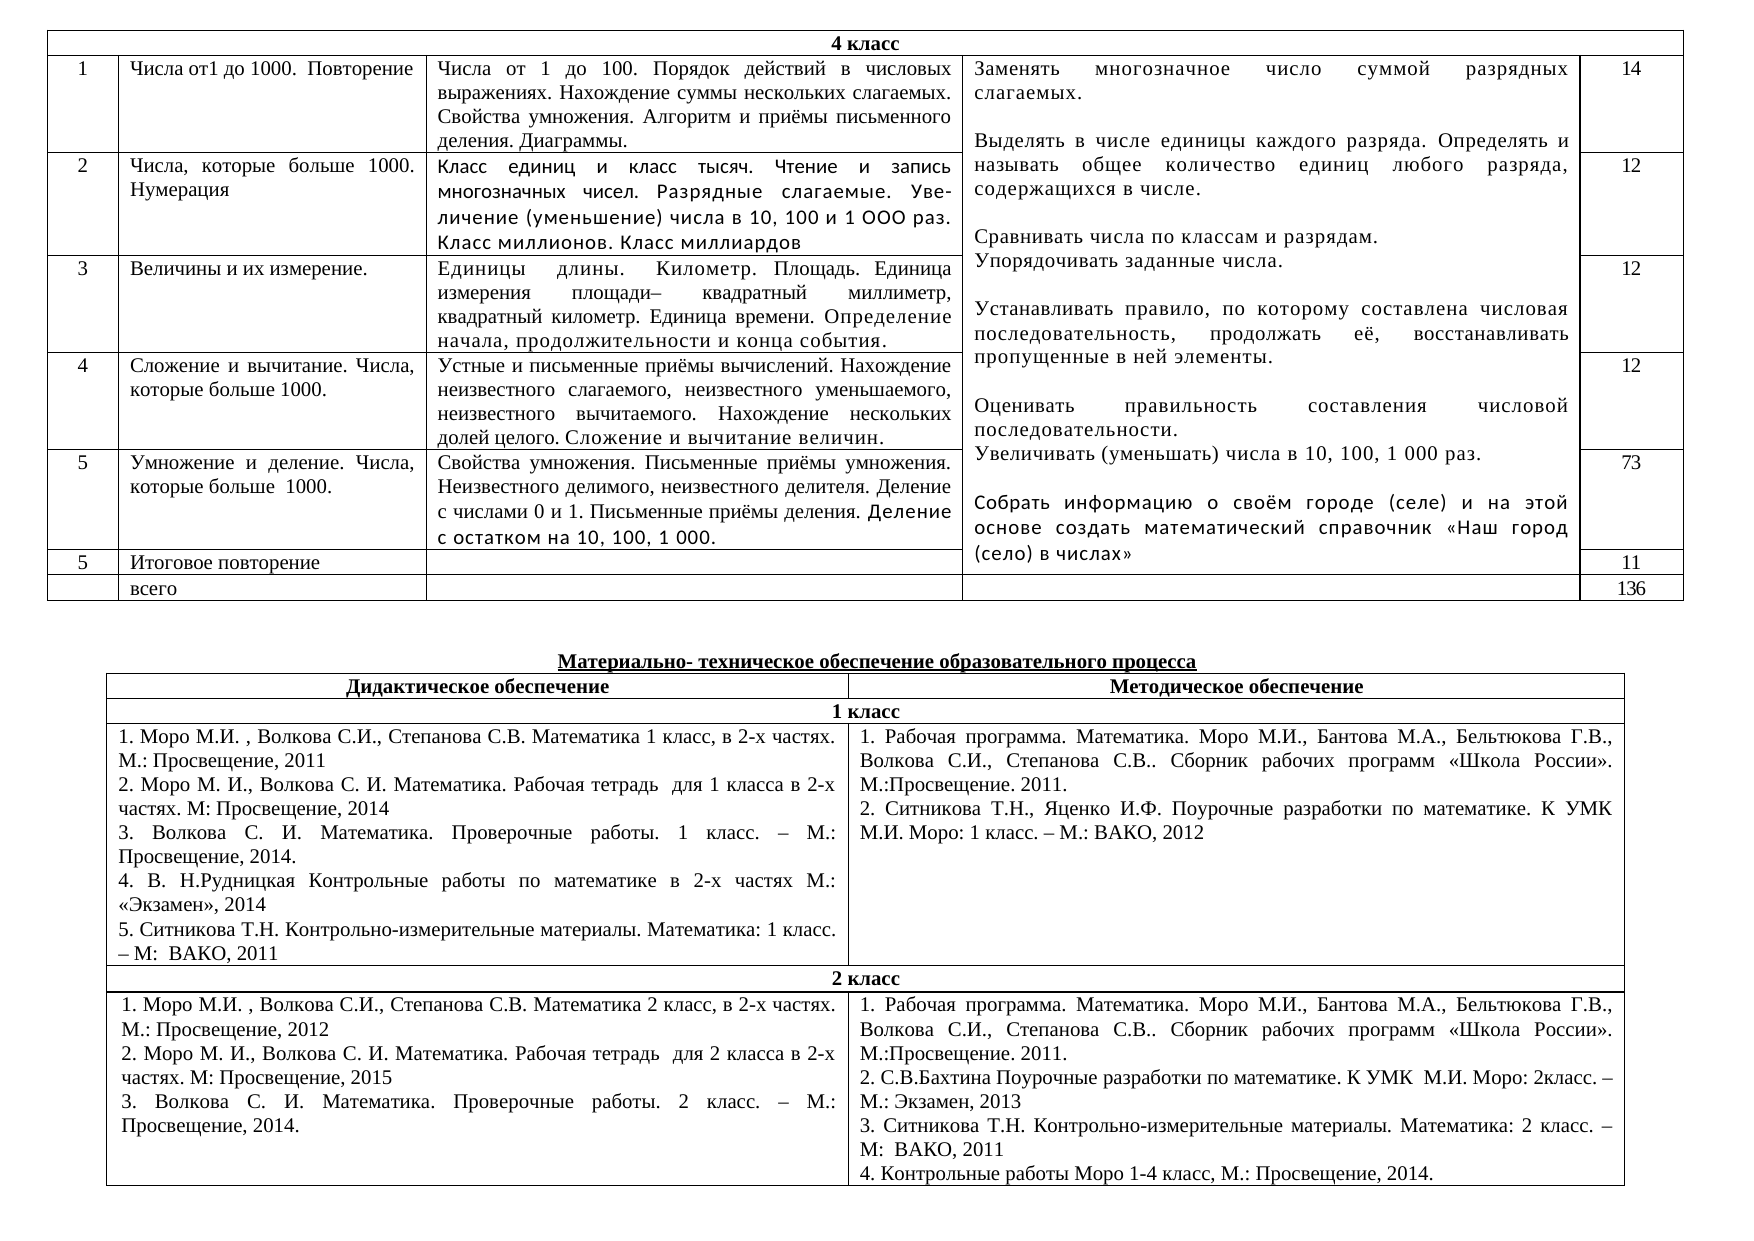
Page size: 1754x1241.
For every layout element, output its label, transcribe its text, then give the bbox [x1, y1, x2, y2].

table_cell 14 [1581, 56, 1683, 152]
text Материально- техническое обеспечение образовательного процесса [118, 649, 1636, 673]
table_cell 1. Рабочая программа. Математика. Моро М.И., Бантова М.А., Бельтюкова Г.В., Волкова С.И., Степанова С.В.. Сборник рабочих программ «Школа России». М.:Просвещение. 2011. 2. Ситникова Т.Н., Яценко И.Ф. Поурочные разработки по математике. К УМК М.И. Моро: 1 класс. – М.: ВАКО, 2012 [849, 724, 1624, 964]
table_cell Заменять многозначное число суммой разрядных слагаемых. Выделять в числе единицы каждого разряда. Определять и называть общее количество единиц любого разряда, содержащихся в числе. Сравнивать числа по классам и разрядам. Упорядочивать заданные числа. Устанавливать правило, по которому составлена числовая последовательность, продолжать её, восстанавливать пропущенные в ней элементы. Оценивать правильность составления числовой последовательности. Увеличивать (уменьшать) числа в 10, 100, 1 000 раз. Собрать информацию о своём городе (селе) и на этой основе создать математический справочник «Наш город (село) в числах» [963, 56, 1579, 574]
table_cell 2 [48, 153, 118, 255]
table_cell [427, 550, 962, 574]
table_cell Сложение и вычитание. Числа, которые больше 1000. [119, 353, 426, 449]
table_cell [48, 575, 118, 599]
table_cell 12 [1581, 256, 1683, 352]
table_cell Единицы длины. Километр. Площадь. Единица измерения площади– квадратный миллиметр, квадратный километр. Единица времени. Определение начала, продолжительности и конца события. [427, 256, 962, 352]
table_cell 11 [1581, 550, 1683, 574]
table_cell 136 [1581, 575, 1683, 599]
table_cell [427, 575, 962, 599]
table_cell Числа, которые больше 1000. Нумерация [119, 153, 426, 255]
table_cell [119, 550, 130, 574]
table_cell Величины и их измерение. [119, 256, 426, 352]
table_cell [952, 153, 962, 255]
table_cell Числа от1 до 1000. Повторение [119, 56, 426, 152]
table_cell 12 [1581, 153, 1683, 255]
table_cell Умножение и деление. Числа, которые больше 1000. [119, 450, 426, 549]
table_cell 5 [48, 450, 118, 549]
table_cell 12 [1581, 353, 1683, 449]
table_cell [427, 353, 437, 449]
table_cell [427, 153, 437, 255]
table_cell 1 класс [107, 699, 1624, 723]
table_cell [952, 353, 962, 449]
table_cell 5 [48, 550, 118, 574]
table_cell 4 класс [48, 31, 1683, 55]
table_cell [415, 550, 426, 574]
table_cell 1. Моро М.И. , Волкова С.И., Степанова С.В. Математика 1 класс, в 2-х частях. М.: Просвещение, 2011 2. Моро М. И., Волкова С. И. Математика. Рабочая тетрадь для 1 класса в 2-х частях. М: Просвещение, 2014 3. Волкова С. И. Математика. Проверочные работы. 1 класс. – М.: Просвещение, 2014. 4. В. Н.Рудницкая Контрольные работы по математике в 2-х частях М.: «Экзамен», 2014 5. Ситникова Т.Н. Контрольно-измерительные материалы. Математика: 1 класс. – М: ВАКО, 2011 [107, 724, 848, 964]
table_cell 73 [1581, 450, 1683, 549]
table_cell 2 класс [107, 966, 1624, 991]
table_cell 4 [48, 353, 118, 449]
table_header Дидактическое обеспечение [107, 674, 848, 698]
table_cell 3 [48, 256, 118, 352]
table_cell [963, 575, 1579, 599]
table_cell Свойства умножения. Письменные приёмы умножения. Неизвестного делимого, неизвестного делителя. Деление с числами 0 и 1. Письменные приёмы деления. Деление с остатком на 10, 100, 1 000. [427, 450, 962, 549]
table_cell 1. Моро М.И. , Волкова С.И., Степанова С.В. Математика 2 класс, в 2-х частях. М.: Просвещение, 2012 2. Моро М. И., Волкова С. И. Математика. Рабочая тетрадь для 2 класса в 2-х частях. М: Просвещение, 2015 3. Волкова С. И. Математика. Проверочные работы. 2 класс. – М.: Просвещение, 2014. [107, 993, 848, 1185]
table_cell Числа от 1 до 100. Порядок действий в числовых выражениях. Нахождение суммы нескольких слагаемых. Свойства умножения. Алгоритм и приёмы письменного деления. Диаграммы. [427, 56, 962, 152]
table_cell 1 [48, 56, 118, 152]
table_cell 1. Рабочая программа. Математика. Моро М.И., Бантова М.А., Бельтюкова Г.В., Волкова С.И., Степанова С.В.. Сборник рабочих программ «Школа России». М.:Просвещение. 2011. 2. С.В.Бахтина Поурочные разработки по математике. К УМК М.И. Моро: 2класс. – М.: Экзамен, 2013 3. Ситникова Т.Н. Контрольно-измерительные материалы. Математика: 2 класс. – М: ВАКО, 2011 4. Контрольные работы Моро 1-4 класс, М.: Просвещение, 2014. [849, 993, 1624, 1185]
table_header Методическое обеспечение [849, 674, 1624, 698]
